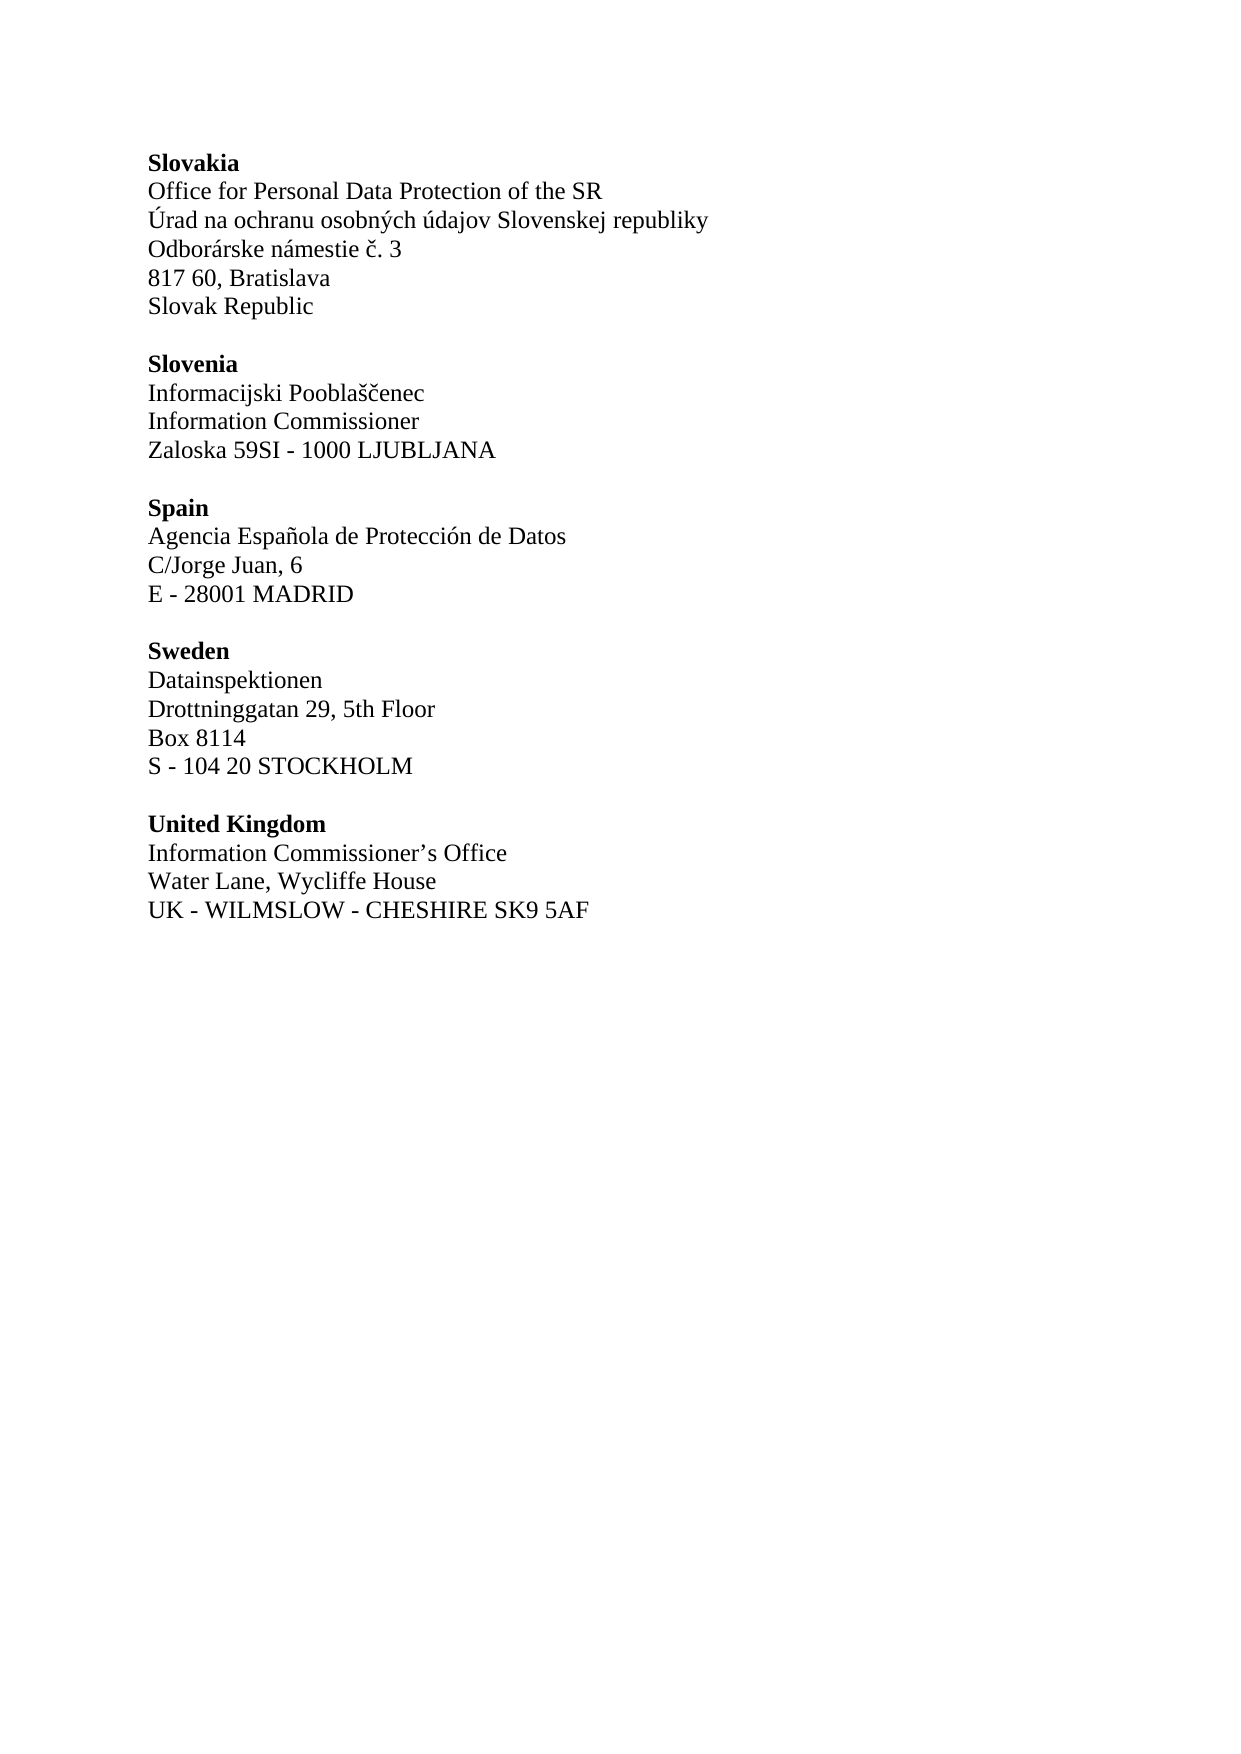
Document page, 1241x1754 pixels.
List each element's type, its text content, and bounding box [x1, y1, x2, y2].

text United Kingdom [148, 809, 1093, 838]
text C/Jorge Juan, 6 [148, 550, 1093, 579]
text Slovenia [148, 349, 1093, 378]
text Zaloska 59SI - 1000 LJUBLJANA [148, 435, 1093, 464]
text 817 60, Bratislava [148, 263, 1093, 291]
text Datainspektionen [148, 665, 1093, 694]
text Drottninggatan 29, 5th Floor [148, 694, 1093, 723]
text Box 8114 [148, 723, 1093, 751]
text Odborárske námestie č. 3 [148, 234, 1093, 263]
text Spain [148, 493, 1093, 521]
text Informacijski Pooblaščenec [148, 378, 1093, 406]
text Úrad na ochranu osobných údajov Slovenskej republiky [148, 205, 1093, 234]
text S - 104 20 STOCKHOLM [148, 751, 1093, 780]
text Slovakia [148, 148, 1093, 176]
text Slovak Republic [148, 291, 1093, 320]
text Sweden [148, 636, 1093, 665]
text Information Commissioner’s Office [148, 838, 1093, 866]
text Water Lane, Wycliffe House [148, 866, 1093, 895]
text Agencia Española de Protección de Datos [148, 521, 1093, 550]
text E - 28001 MADRID [148, 579, 1093, 608]
text UK - WILMSLOW - CHESHIRE SK9 5AF [148, 895, 1093, 924]
text Office for Personal Data Protection of the SR [148, 176, 1093, 205]
text Information Commissioner [148, 406, 1093, 435]
